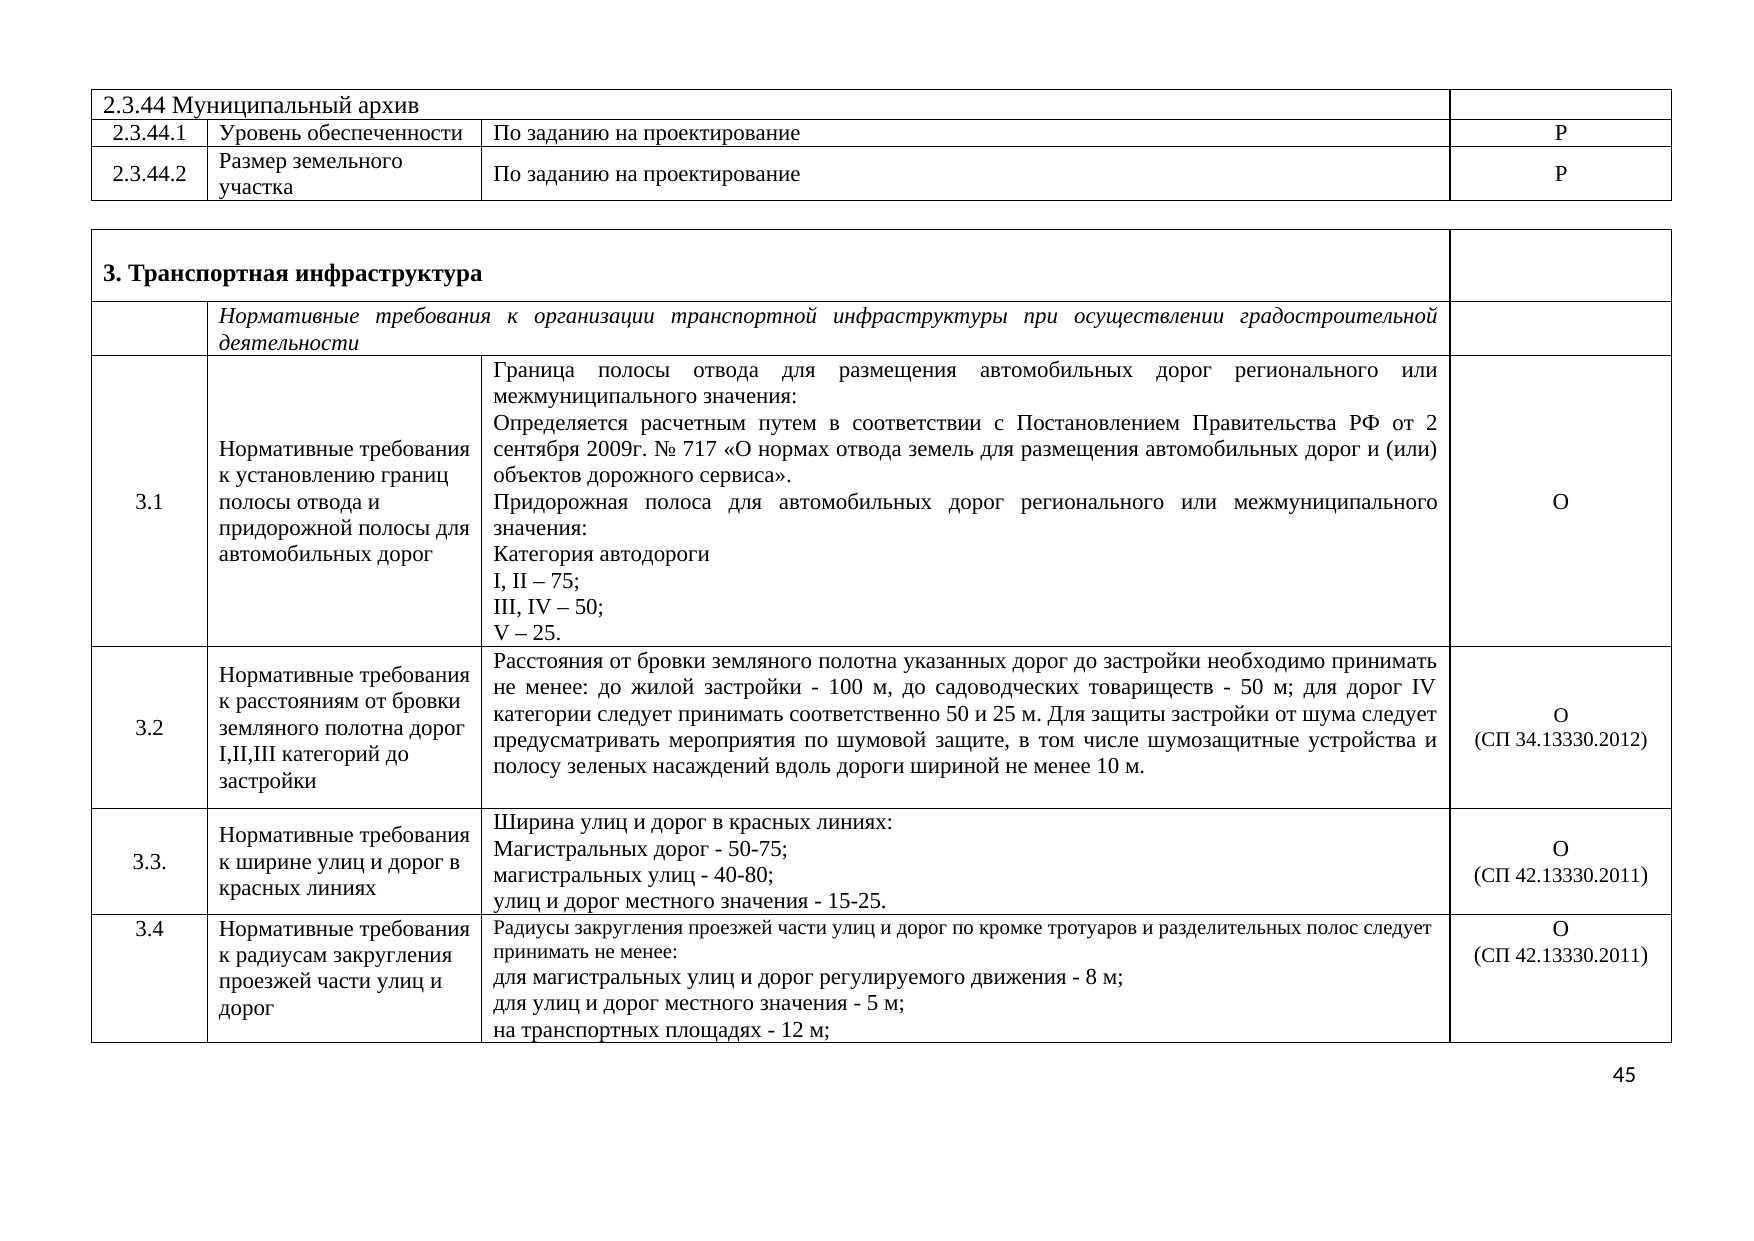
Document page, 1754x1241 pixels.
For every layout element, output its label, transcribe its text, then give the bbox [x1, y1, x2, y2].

table_cell Расстояния от бровки земляного полотна указанных дорог до застройки необходимо принимать не менее: до жилой застройки - 100 м, до садоводческих товариществ - 50 м; для дорог IV категории следует принимать соответственно 50 и 25 м. Для защиты застройки от шума следует предусматривать мероприятия по шумовой защите, в том числе шумозащитные устройства и полосу зеленых насаждений вдоль дороги шириной не менее 10 м. [482, 647, 1449, 807]
table_cell По заданию на проектирование [482, 147, 1449, 199]
table_cell [92, 302, 207, 355]
table_cell Нормативные требования к установлению границ полосы отвода и придорожной полосы для автомобильных дорог [208, 356, 481, 646]
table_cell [1451, 915, 1671, 1042]
table_cell Граница полосы отвода для размещения автомобильных дорог регионального или межмуниципального значения: Определяется расчетным путем в соответствии с Постановлением Правительства РФ от 2 сентября 2009г. № 717 «О нормах отвода земель для размещения автомобильных дорог и (или) объектов дорожного сервиса». Придорожная полоса для автомобильных дорог регионального или межмуниципального значения: Категория автодороги I, II – 75; III, IV – 50; V – 25. [482, 356, 1449, 646]
table_header [1451, 230, 1671, 301]
table_cell [1451, 90, 1671, 118]
table_cell Муниципальный архив [92, 90, 1449, 118]
table_cell 3.4 [92, 915, 207, 1042]
table_cell О (СП 34.13330.2012) [1451, 647, 1671, 807]
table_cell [208, 915, 481, 1042]
table_cell 3.3. [92, 809, 207, 914]
table_cell О [1451, 356, 1671, 646]
table_cell Нормативные требования к организации транспортной инфраструктуры при осуществлении градостроительной деятельности [208, 302, 1449, 355]
table_cell По заданию на проектирование [482, 120, 1449, 146]
table_cell Р [1451, 120, 1671, 146]
table_cell 3.2 [92, 647, 207, 807]
table_cell 3.1 [92, 356, 207, 646]
table_header Транспортная инфраструктура [92, 230, 1449, 301]
table_cell Р [1451, 147, 1671, 199]
table_cell 2.3.44.1 [92, 120, 207, 146]
table_cell Размер земельного участка [208, 147, 481, 199]
table_cell Нормативные требования к ширине улиц и дорог в красных линиях [208, 809, 481, 914]
table_cell Ширина улиц и дорог в красных линиях: Магистральных дорог - 50-75; магистральных улиц - 40-80; улиц и дорог местного значения - 15-25. [482, 809, 1449, 914]
table_cell О (СП 42.13330.2011) [1451, 809, 1671, 914]
table_cell Нормативные требования к расстояниям от бровки земляного полотна дорог I,II,III категорий до застройки [208, 647, 481, 807]
table_cell 2.3.44.2 [92, 147, 207, 199]
table_cell [1451, 302, 1671, 355]
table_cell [482, 915, 1449, 1042]
table_cell Уровень обеспеченности [208, 120, 481, 146]
